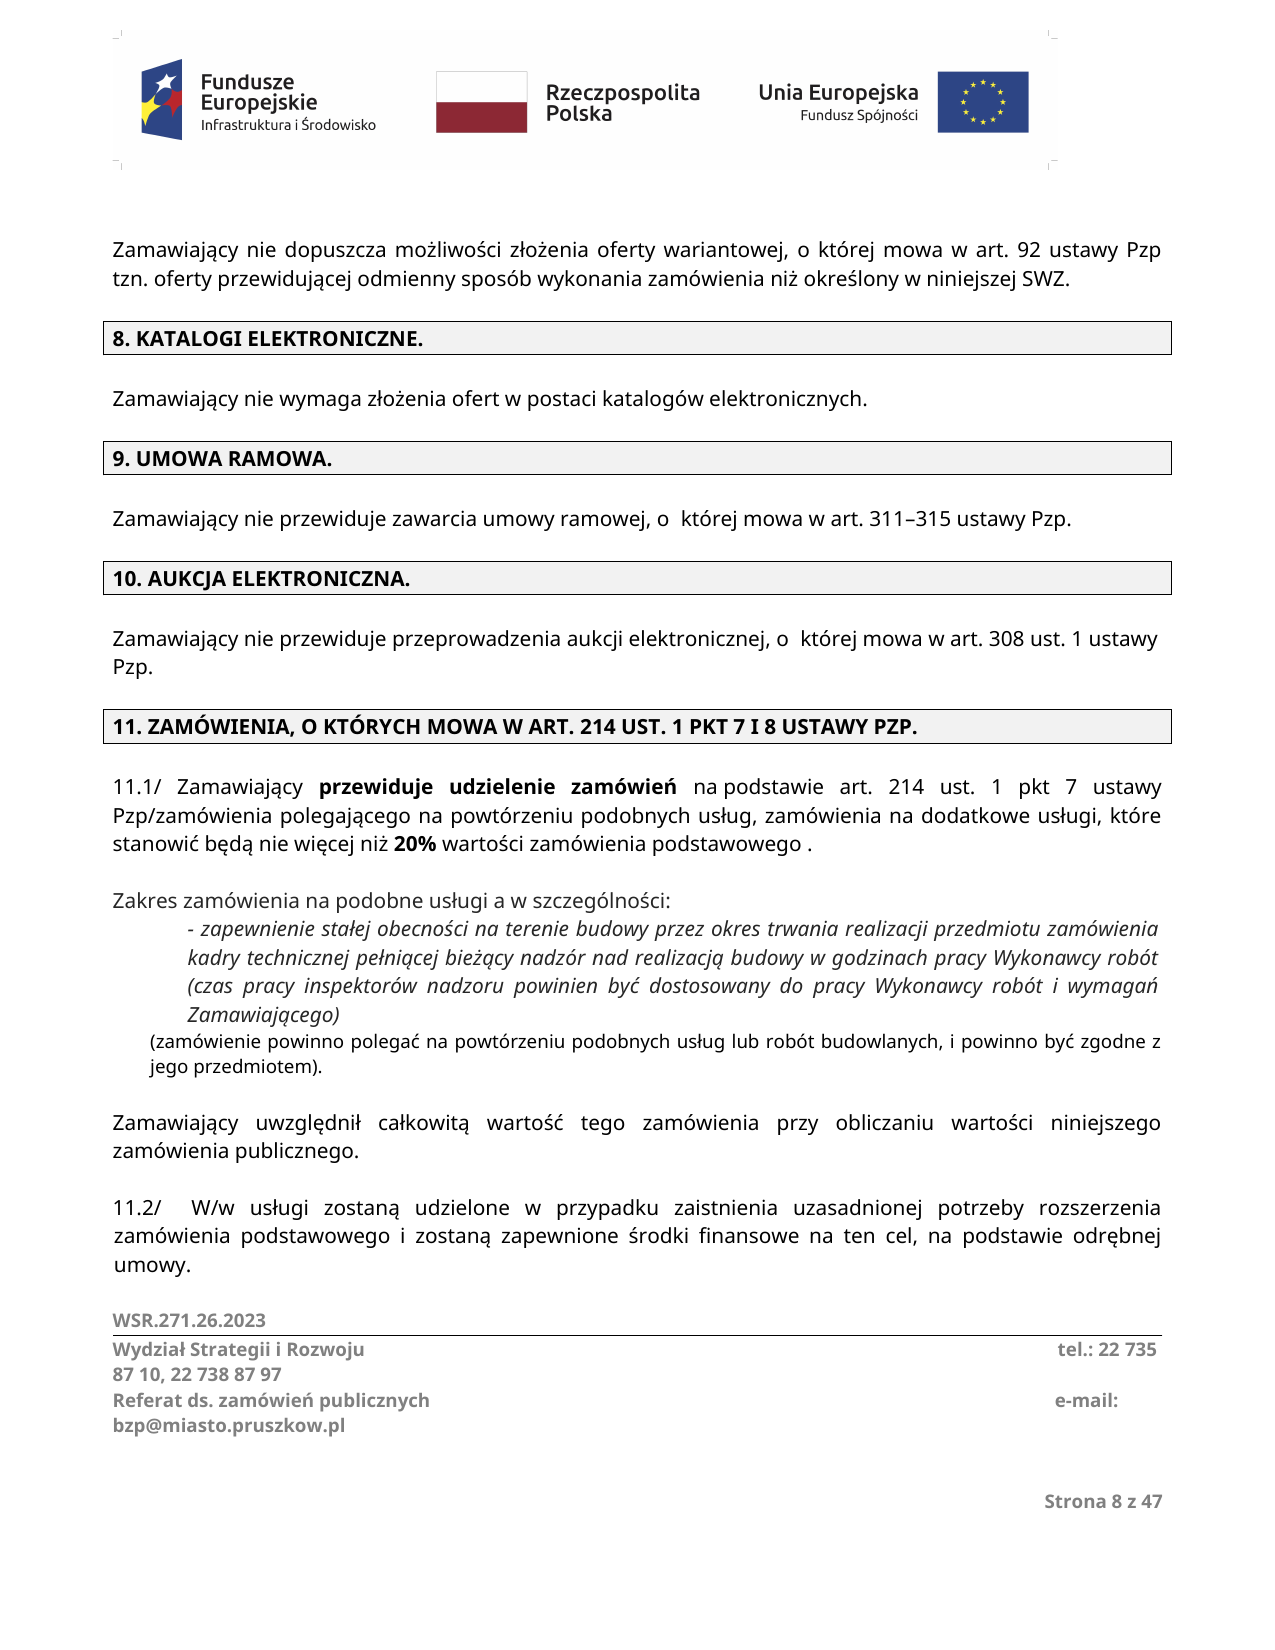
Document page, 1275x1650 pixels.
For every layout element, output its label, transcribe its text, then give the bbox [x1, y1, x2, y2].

text 10. AUKCJA ELEKTRONICZNA. [104, 562, 1171, 594]
text Zamawiający nie przewiduje przeprowadzenia aukcji elektronicznej, o której mowa w art. 308 ust. 1 ustawy Pzp. [112, 624, 1162, 681]
text 11.2/ W/w usługi zostaną udzielone w przypadku zaistnienia uzasadnionej potrzeby rozszerzenia zamówienia podstawowego i zostaną zapewnione środki finansowe na ten cel, na podstawie odrębnej umowy. [112, 1193, 1162, 1278]
text 11. ZAMÓWIENIA, O KTÓRYCH MOWA W ART. 214 UST. 1 PKT 7 I 8 USTAWY PZP. [104, 710, 1171, 743]
text Zamawiający uwzględnił całkowitą wartość tego zamówienia przy obliczaniu wartości niniejszego zamówienia publicznego. [112, 1108, 1162, 1164]
text (zamówienie powinno polegać na powtórzeniu podobnych usług lub robót budowlanych, i powinno być zgodne z jego przedmiotem). [150, 1028, 1162, 1079]
text 8. KATALOGI ELEKTRONICZNE. [104, 322, 1171, 354]
picture [112, 30, 1058, 170]
text Zakres zamówienia na podobne usługi a w szczególności: [112, 886, 1162, 914]
list - zapewnienie stałej obecności na terenie budowy przez okres trwania realizacji przedmiotu zamówienia kadry technicznej pełniącej bieżący nadzór nad realizacją budowy w godzinach pracy Wykonawcy robót (czas pracy inspektorów nadzoru powinien być dostosowany do pracy Wykonawcy robót i wymagań Zamawiającego) [187, 914, 1162, 1028]
text 9. UMOWA RAMOWA. [104, 442, 1171, 474]
text 11.1/ Zamawiający przewiduje udzielenie zamówień na podstawie art. 214 ust. 1 pkt 7 ustawy Pzp/zamówienia polegającego na powtórzeniu podobnych usług, zamówienia na dodatkowe usługi, które stanowić będą nie więcej niż 20% wartości zamówienia podstawowego . [112, 772, 1162, 858]
text Zamawiający nie dopuszcza możliwości złożenia oferty wariantowej, o której mowa w art. 92 ustawy Pzp tzn. oferty przewidującej odmienny sposób wykonania zamówienia niż określony w niniejszej SWZ. [112, 235, 1162, 292]
text Zamawiający nie wymaga złożenia ofert w postaci katalogów elektronicznych. [112, 384, 1162, 412]
text Zamawiający nie przewiduje zawarcia umowy ramowej, o której mowa w art. 311–315 ustawy Pzp. [112, 504, 1162, 532]
